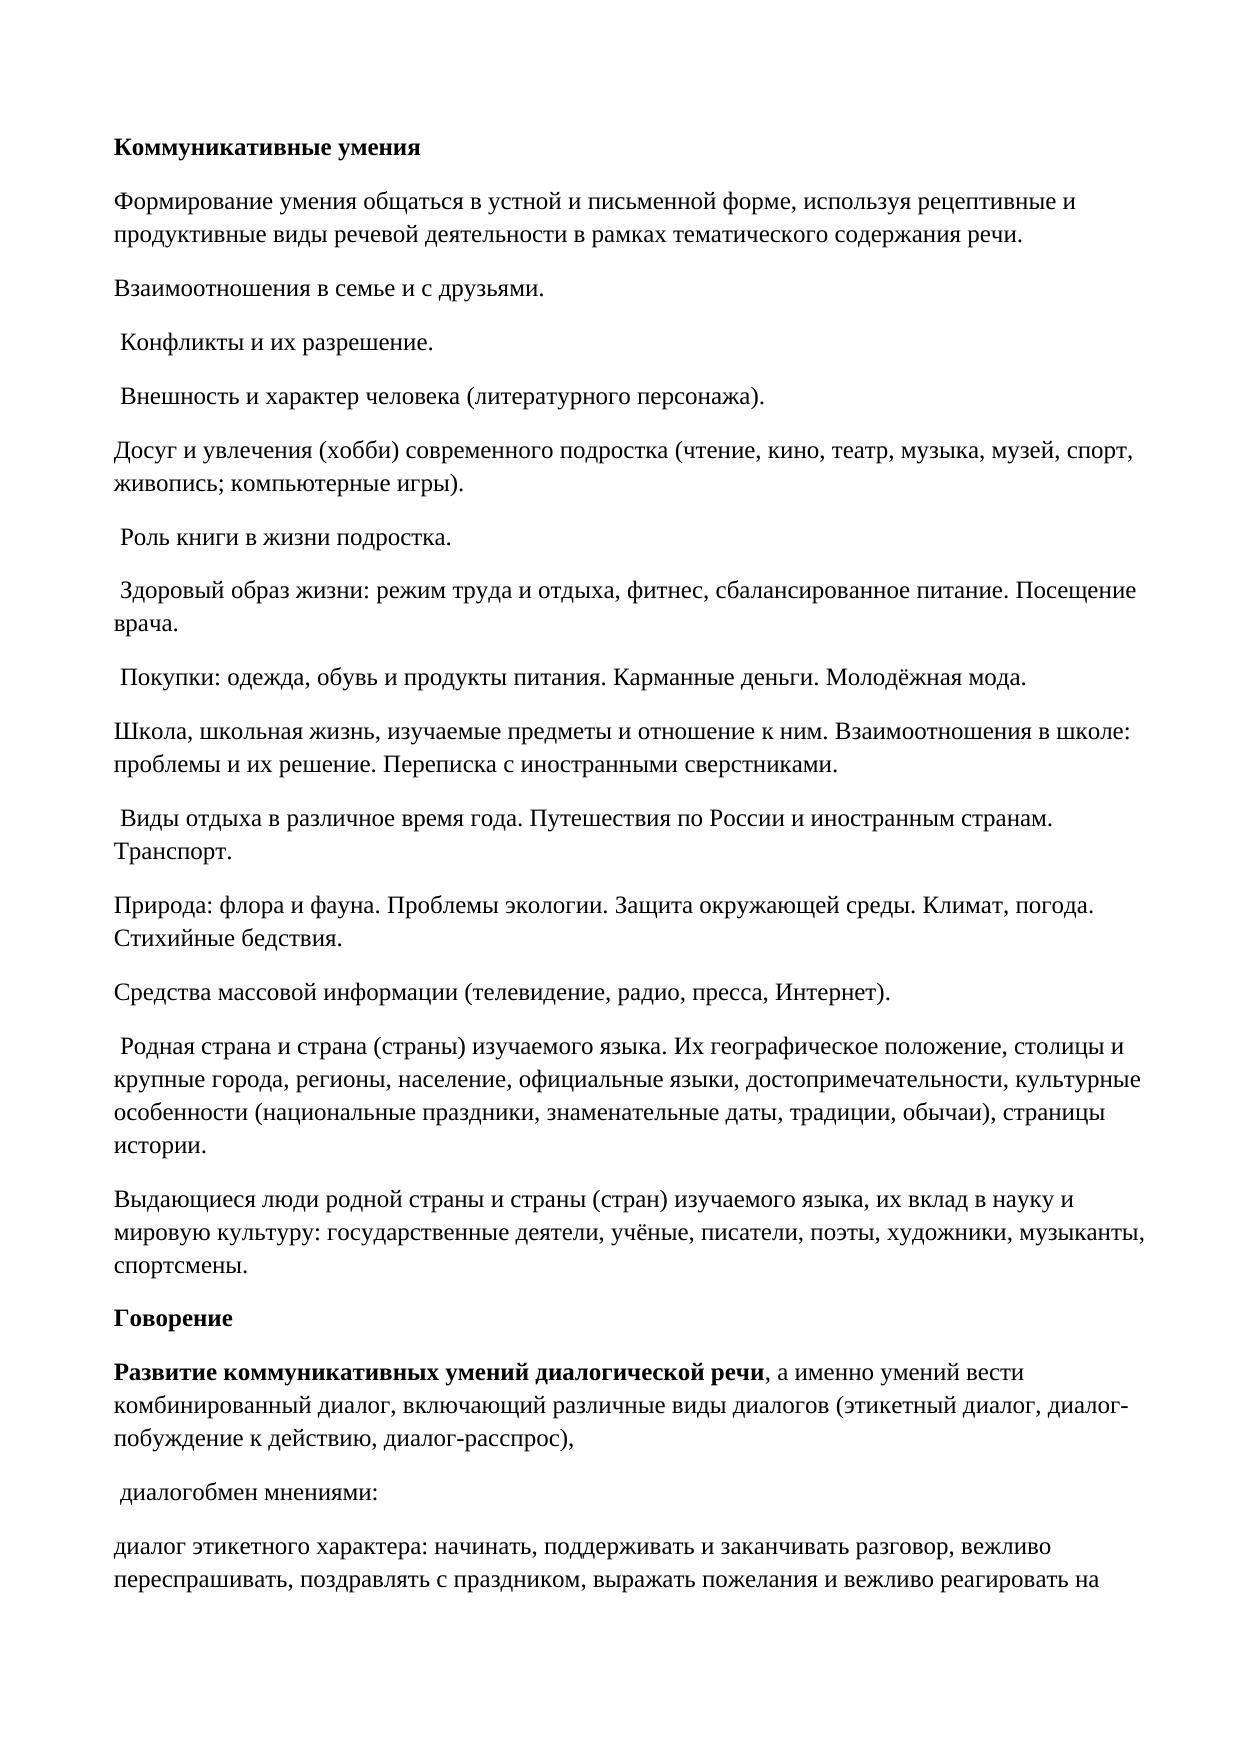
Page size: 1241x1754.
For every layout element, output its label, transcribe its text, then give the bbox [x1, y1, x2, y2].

text Школа, школьная жизнь, изучаемые предметы и отношение к ним. Взаимоотношения в школе: проблемы и их решение. Переписка с иностранными сверстниками. [113, 716, 1155, 778]
text Взаимоотношения в семье и с друзьями. [113, 273, 1155, 302]
text Выдающиеся люди родной страны и страны (стран) изучаемого языка, их вклад в науку и мировую культуру: государственные деятели, учёные, писатели, поэты, художники, музыканты, спортсмены. [113, 1184, 1155, 1278]
text Здоровый образ жизни: режим труда и отдыха, фитнес, сбалансированное питание. Посещение врача. [113, 576, 1155, 637]
text Развитие коммуникативных умений диалогической речи, а именно умений вести комбинированный диалог, включающий различные виды диалогов (этикетный диалог, диалог-побуждение к действию, диалог-расспрос), [113, 1357, 1155, 1452]
text Досуг и увлечения (хобби) современного подростка (чтение, кино, театр, музыка, музей, спорт, живопись; компьютерные игры). [113, 435, 1155, 497]
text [113, 1531, 1155, 1593]
text Виды отдыха в различное время года. Путешествия по России и иностранным странам. Транспорт. [113, 803, 1155, 865]
text диалогобмен мнениями: [113, 1477, 1155, 1506]
text Роль книги в жизни подростка. [113, 522, 1155, 550]
text Коммуникативные умения [113, 132, 1155, 161]
text Формирование умения общаться в устной и письменной форме, используя рецептивные и продуктивные виды речевой деятельности в рамках тематического содержания речи. [113, 186, 1155, 248]
text Конфликты и их разрешение. [113, 327, 1155, 356]
text Внешность и характер человека (литературного персонажа). [113, 381, 1155, 410]
text Родная страна и страна (страны) изучаемого языка. Их географическое положение, столицы и крупные города, регионы, население, официальные языки, достопримечательности, культурные особенности (национальные праздники, знаменательные даты, традиции, обычаи), страницы истории. [113, 1031, 1155, 1158]
text Средства массовой информации (телевидение, радио, пресса, Интернет). [113, 977, 1155, 1006]
text Природа: флора и фауна. Проблемы экологии. Защита окружающей среды. Климат, погода. Стихийные бедствия. [113, 890, 1155, 952]
text Говорение [113, 1303, 1155, 1332]
text Покупки: одежда, обувь и продукты питания. Карманные деньги. Молодёжная мода. [113, 662, 1155, 691]
